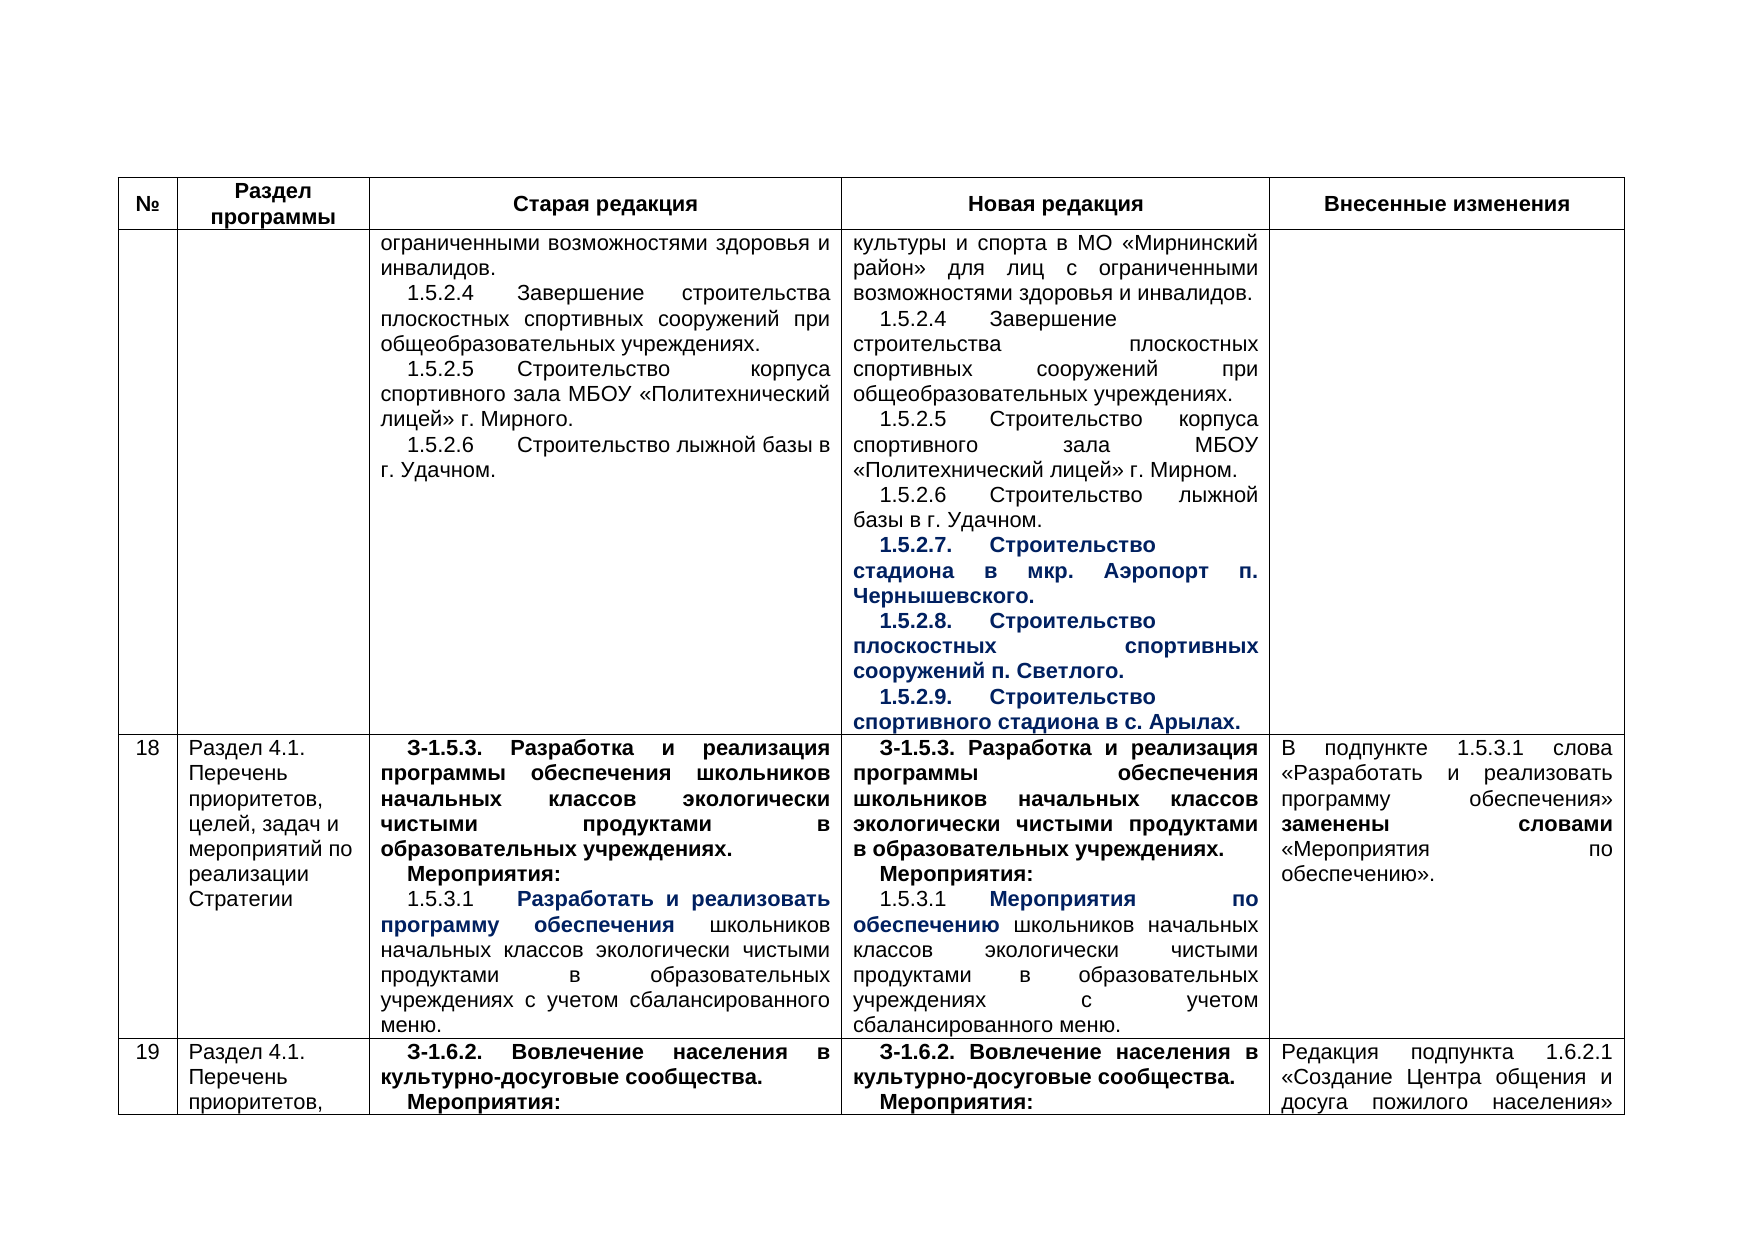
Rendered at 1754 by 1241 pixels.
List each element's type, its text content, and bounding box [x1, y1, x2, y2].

table_cell 18 [119, 735, 177, 1037]
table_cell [370, 1039, 841, 1114]
table_cell З-1.5.3. Разработка и реализация программы обеспечения школьников начальных классов экологически чистыми продуктами в образовательных учреждениях. Мероприятия: 1.5.3.1 Мероприятия по обеспечению школьников начальных классов экологически чистыми продуктами в образовательных учреждениях с учетом сбалансированного меню. [842, 735, 1269, 1037]
table_header Новая редакция [842, 178, 1269, 229]
table_cell 17 [119, 230, 177, 734]
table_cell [1270, 230, 1624, 734]
table_header Внесенные изменения [1270, 178, 1624, 229]
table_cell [178, 1039, 369, 1114]
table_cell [842, 230, 1269, 734]
table_header Раздел программы [178, 178, 369, 229]
table_header № [119, 178, 177, 229]
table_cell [178, 230, 369, 734]
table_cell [842, 1039, 1269, 1114]
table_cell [1270, 1039, 1624, 1114]
table_cell Раздел 4.1. Перечень приоритетов, целей, задач и мероприятий по реализации Стратегии [178, 735, 369, 1037]
table_cell З-1.5.3. Разработка и реализация программы обеспечения школьников начальных классов экологически чистыми продуктами в образовательных учреждениях. Мероприятия: 1.5.3.1 Разработать и реализовать программу обеспечения школьников начальных классов экологически чистыми продуктами в образовательных учреждениях с учетом сбалансированного меню. [370, 735, 841, 1037]
table_cell 19 [119, 1039, 177, 1114]
table_header Старая редакция [370, 178, 841, 229]
table_cell В подпункте 1.5.3.1 слова «Разработать и реализовать программу обеспечения» заменены словами «Мероприятия по обеспечению». [1270, 735, 1624, 1037]
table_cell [370, 230, 841, 734]
